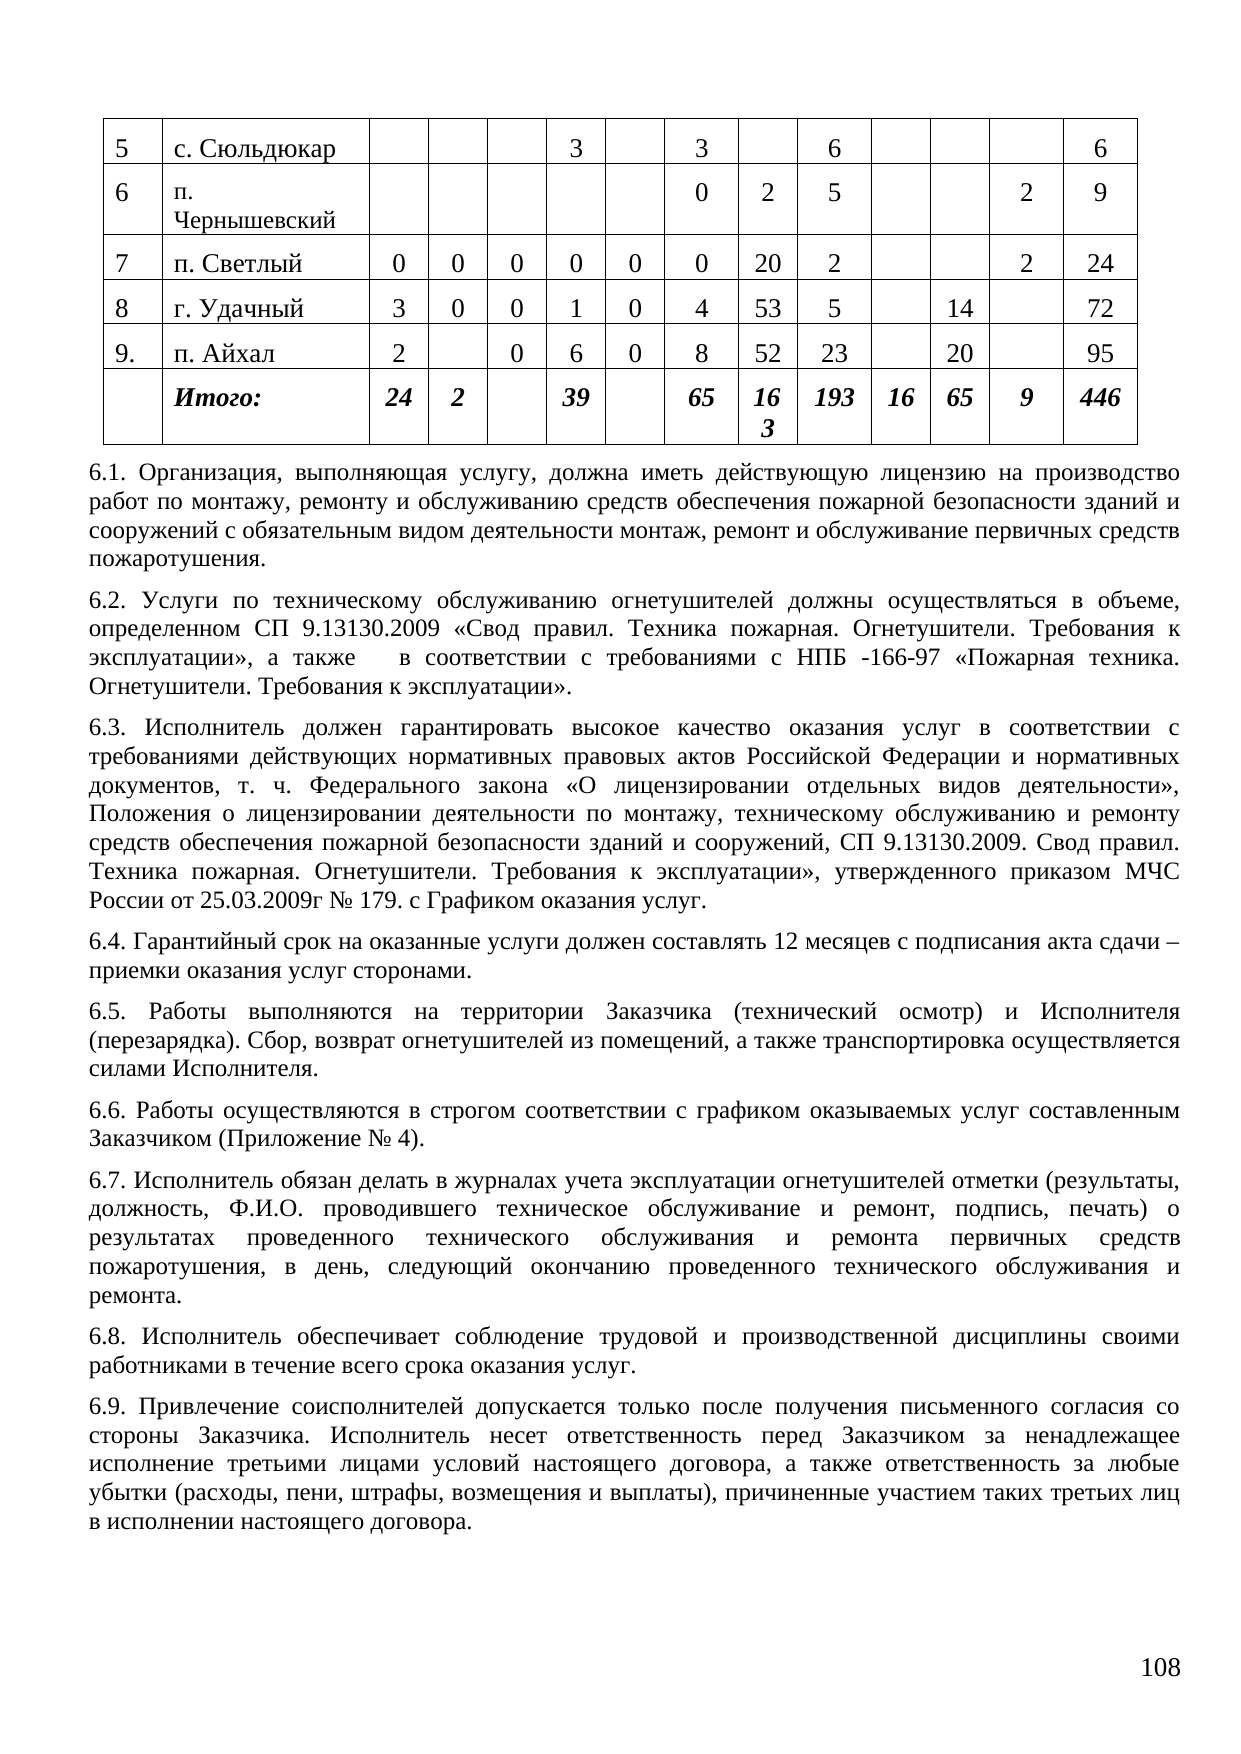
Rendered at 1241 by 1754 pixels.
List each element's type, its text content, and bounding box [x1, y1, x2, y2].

table_cell п. Чернышевский [163, 164, 369, 234]
table_cell 4 [665, 280, 738, 323]
table_cell 0 [429, 235, 487, 278]
table_cell г. Удачный [163, 280, 369, 323]
table_cell [931, 164, 989, 234]
table_cell [931, 119, 989, 163]
table_cell 3 [665, 119, 738, 163]
table_cell 39 [547, 369, 605, 444]
text 6.8. Исполнитель обеспечивает соблюдение трудовой и производственной дисциплины своими работниками в течение всего срока оказания услуг. [89, 1321, 1181, 1378]
table_cell [488, 164, 546, 234]
table_cell 2 [990, 235, 1063, 278]
table_cell 6 [104, 164, 162, 234]
table_cell 24 [1064, 235, 1137, 278]
table_cell 20 [739, 235, 797, 278]
table_cell 8 [665, 324, 738, 368]
table_cell [606, 119, 664, 163]
table_cell 0 [547, 235, 605, 278]
table_cell 5 [104, 119, 162, 163]
table_cell [990, 324, 1063, 368]
table_cell [739, 119, 797, 163]
table_cell 446 [1064, 369, 1137, 444]
table_cell [990, 280, 1063, 323]
table_cell [370, 164, 428, 234]
text 6.2. Услуги по техническому обслуживанию огнетушителей должны осуществляться в объеме, определенном СП 9.13130.2009 «Свод правил. Техника пожарная. Огнетушители. Требования к эксплуатации», а также в соответствии с требованиями с НПБ -166-97 «Пожарная техника. Огнетушители. Требования к эксплуатации». [89, 585, 1181, 700]
table_cell 0 [488, 235, 546, 278]
table_cell 52 [739, 324, 797, 368]
table_cell [606, 164, 664, 234]
table_cell 16 [872, 369, 930, 444]
text 6.7. Исполнитель обязан делать в журналах учета эксплуатации огнетушителей отметки (результаты, должность, Ф.И.О. проводившего техническое обслуживание и ремонт, подпись, печать) о результатах проведенного технического обслуживания и ремонта первичных средств пожаротушения, в день, следующий окончанию проведенного технического обслуживания и ремонта. [89, 1165, 1181, 1308]
table_cell [429, 164, 487, 234]
table_cell [488, 369, 546, 444]
table_cell 95 [1064, 324, 1137, 368]
table_cell [547, 164, 605, 234]
table_cell 0 [429, 280, 487, 323]
table_cell 2 [990, 164, 1063, 234]
table_cell 0 [606, 280, 664, 323]
table_cell [429, 324, 487, 368]
text 6.5. Работы выполняются на территории Заказчика (технический осмотр) и Исполнителя (перезарядка). Сбор, возврат огнетушителей из помещений, а также транспортировка осуществляется силами Исполнителя. [89, 996, 1181, 1082]
table_cell [872, 280, 930, 323]
table_cell [872, 324, 930, 368]
table_cell 0 [488, 324, 546, 368]
table_cell 0 [665, 164, 738, 234]
table_cell 0 [606, 235, 664, 278]
table_cell 5 [798, 280, 871, 323]
table_cell [104, 369, 162, 444]
table_cell 8 [104, 280, 162, 323]
table_cell [872, 119, 930, 163]
text 6.9. Привлечение соисполнителей допускается только после получения письменного согласия со стороны Заказчика. Исполнитель несет ответственность перед Заказчиком за ненадлежащее исполнение третьими лицами условий настоящего договора, а также ответственность за любые убытки (расходы, пени, штрафы, возмещения и выплаты), причиненные участием таких третьих лиц в исполнении настоящего договора. [89, 1391, 1181, 1535]
table_cell [872, 235, 930, 278]
text 6.1. Организация, выполняющая услугу, должна иметь действующую лицензию на производство работ по монтажу, ремонту и обслуживанию средств обеспечения пожарной безопасности зданий и сооружений с обязательным видом деятельности монтаж, ремонт и обслуживание первичных средств пожаротушения. [89, 457, 1181, 572]
table_cell [370, 119, 428, 163]
text 6.4. Гарантийный срок на оказанные услуги должен составлять 12 месяцев с подписания акта сдачи – приемки оказания услуг сторонами. [89, 926, 1181, 983]
table_cell 3 [370, 280, 428, 323]
table_cell 6 [798, 119, 871, 163]
table_cell 163 [739, 369, 797, 444]
table_cell 7 [104, 235, 162, 278]
table_cell 9 [990, 369, 1063, 444]
table_cell 53 [739, 280, 797, 323]
table_cell 2 [370, 324, 428, 368]
table_cell [990, 119, 1063, 163]
table_cell 72 [1064, 280, 1137, 323]
table_cell 2 [739, 164, 797, 234]
table_cell 14 [931, 280, 989, 323]
table_cell 2 [429, 369, 487, 444]
table_cell 0 [606, 324, 664, 368]
table_cell [429, 119, 487, 163]
table_cell п. Айхал [163, 324, 369, 368]
table_cell 0 [488, 280, 546, 323]
table_cell 23 [798, 324, 871, 368]
table_cell 3 [547, 119, 605, 163]
table_cell [488, 119, 546, 163]
table_cell 9 [1064, 164, 1137, 234]
table_cell 193 [798, 369, 871, 444]
table_cell 6 [1064, 119, 1137, 163]
table_cell Итого: [163, 369, 369, 444]
table_cell 0 [665, 235, 738, 278]
table_cell 65 [665, 369, 738, 444]
table_cell 20 [931, 324, 989, 368]
table_cell 24 [370, 369, 428, 444]
table_cell [872, 164, 930, 234]
table_cell 5 [798, 164, 871, 234]
table_cell 9. [104, 324, 162, 368]
table_cell [931, 235, 989, 278]
table_cell [606, 369, 664, 444]
text 6.3. Исполнитель должен гарантировать высокое качество оказания услуг в соответствии с требованиями действующих нормативных правовых актов Российской Федерации и нормативных документов, т. ч. Федерального закона «О лицензировании отдельных видов деятельности», Положения о лицензировании деятельности по монтажу, техническому обслуживанию и ремонту средств обеспечения пожарной безопасности зданий и сооружений, СП 9.13130.2009. Свод правил. Техника пожарная. Огнетушители. Требования к эксплуатации», утвержденного приказом МЧС России от 25.03.2009г № 179. с Графиком оказания услуг. [89, 712, 1181, 913]
table_cell с. Сюльдюкар [163, 119, 369, 163]
table_cell 6 [547, 324, 605, 368]
table_cell 65 [931, 369, 989, 444]
table_cell п. Светлый [163, 235, 369, 278]
text 6.6. Работы осуществляются в строгом соответствии с графиком оказываемых услуг составленным Заказчиком (Приложение № 4). [89, 1095, 1181, 1152]
table_cell 2 [798, 235, 871, 278]
table_cell 0 [370, 235, 428, 278]
table_cell 1 [547, 280, 605, 323]
